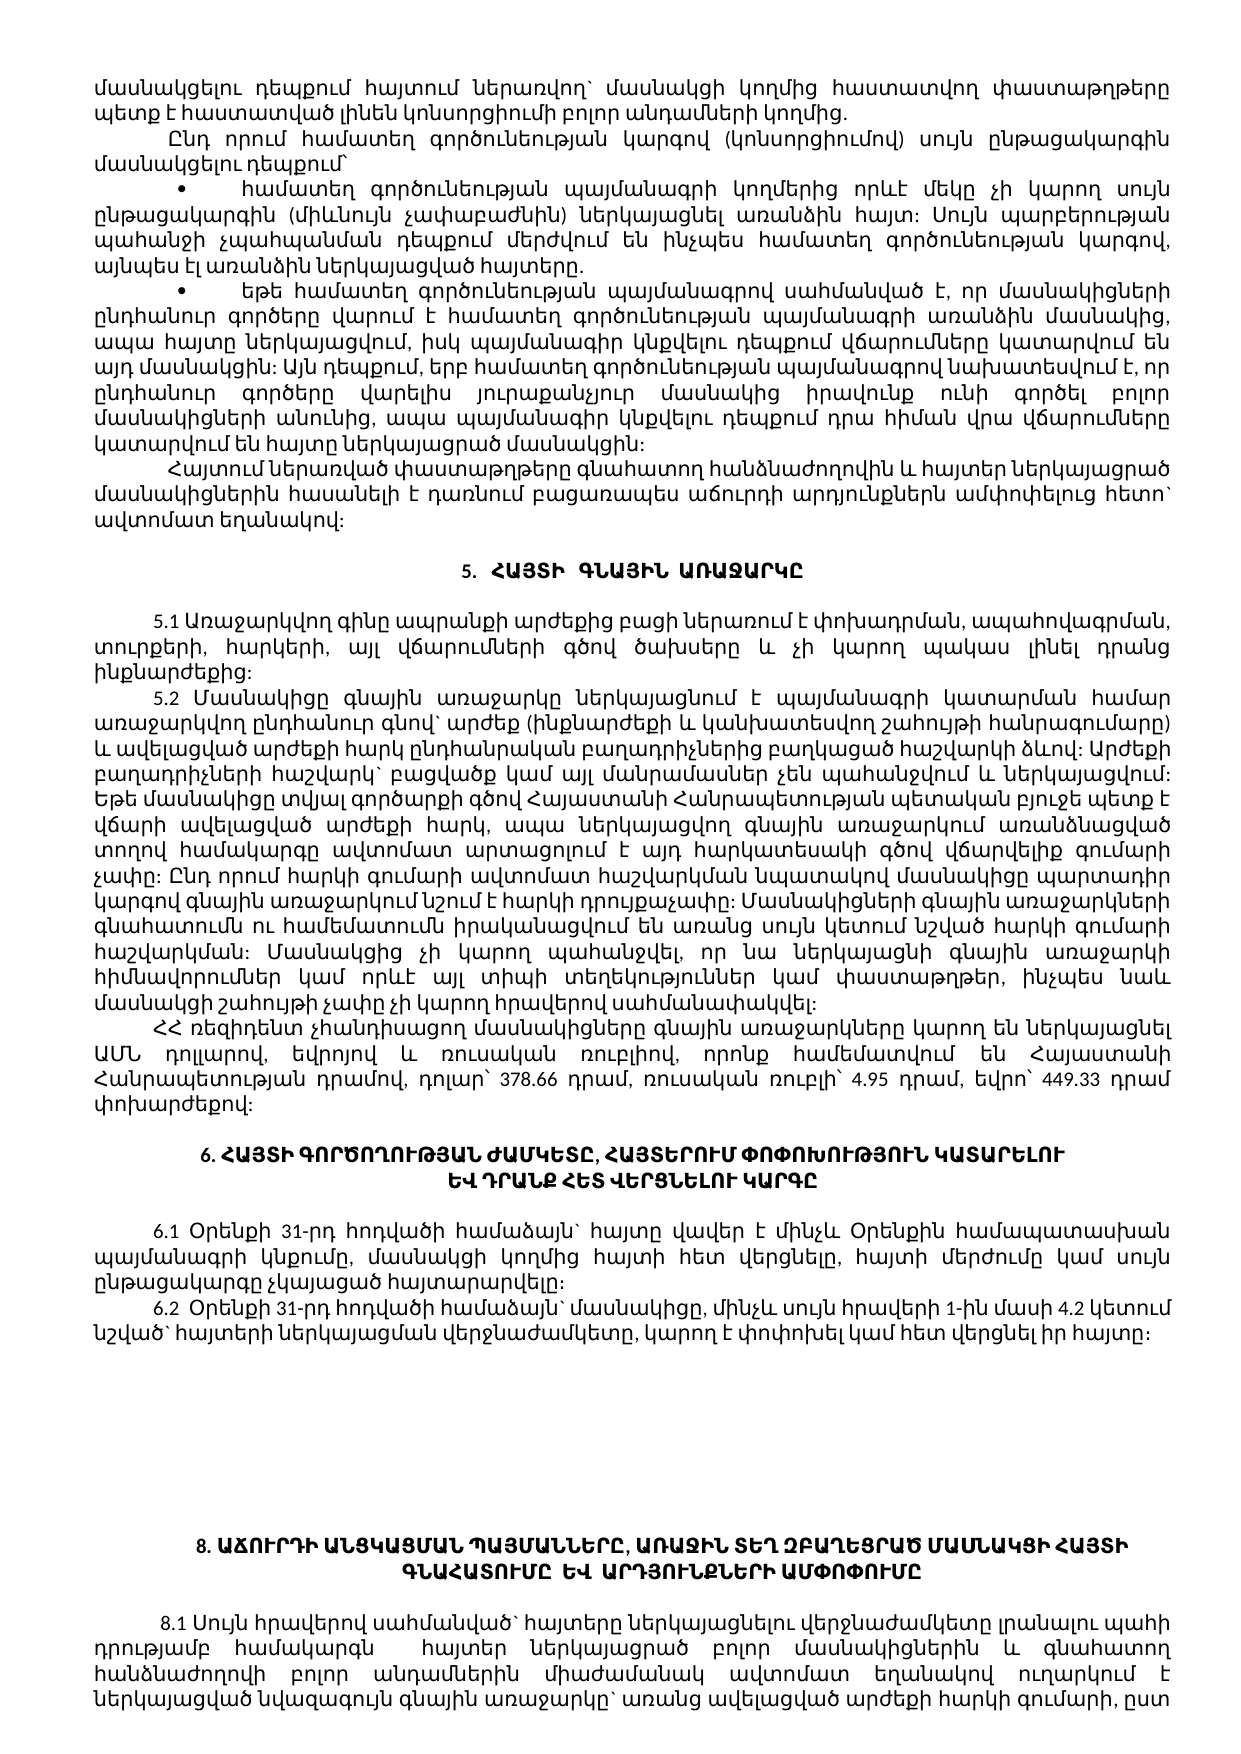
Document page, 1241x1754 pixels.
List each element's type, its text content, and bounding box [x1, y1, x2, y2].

text ԵՎ ԴՐԱՆՔ ՀԵՏ ՎԵՐՑՆԵԼՈՒ ԿԱՐԳԸ [94, 1168, 1171, 1193]
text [94, 1610, 1171, 1712]
list եթե համատեղ գործունեության պայմանագրով սահմանված է, որ մասնակիցների ընդհանուր գործերը վարում է համատեղ գործունեության պայմանագրի առանձին մասնակից, ապա հայտը ներկայացվում, իսկ պայմանագիր կնքվելու դեպքում վճարումները կատարվում են այդ մասնակցին: Այն դեպքում, երբ համատեղ գործունեության պայմանագրով նախատեսվում է, որ ընդհանուր գործերը վարելիս յուրաքանչյուր մասնակից իրավունք ունի գործել բոլոր մասնակիցների անունից, ապա պայմանագիր կնքվելու դեպքում դրա հիման վրա վճարումները կատարվում են հայտը ներկայացրած մասնակցին: [94, 278, 1171, 456]
text Հայտում ներառված փաստաթղթերը գնահատող հանձնաժողովին և հայտեր ներկայացրած մասնակիցներին հասանելի է դառնում բացառապես աճուրդի արդյունքներն ամփոփելուց հետո` ավտոմատ եղանակով: [94, 456, 1171, 532]
text 6.2 Օրենքի 31-րդ հոդվածի համաձայն` մասնակիցը, մինչև սույն հրավերի 1-ին մասի 4.2 կետում նշված` հայտերի ներկայացման վերջնաժամկետը, կարող է փոփոխել կամ հետ վերցնել իր հայտը։ [94, 1295, 1171, 1346]
text 5. ՀԱՅՏԻ ԳՆԱՅԻՆ ԱՌԱՋԱՐԿԸ [94, 558, 1171, 583]
text 5.1 Առաջարկվող գինը ապրանքի արժեքից բացի ներառում է փոխադրման, ապահովագրման, տուրքերի, հարկերի, այլ վճարումների գծով ծախսերը և չի կարող պակաս լինել դրանց ինքնարժեքից: [94, 609, 1171, 685]
text 6. ՀԱՅՏԻ ԳՈՐԾՈՂՈՒԹՅԱՆ ԺԱՄԿԵՏԸ, ՀԱՅՏԵՐՈՒՄ ՓՈՓՈԽՈՒԹՅՈՒՆ ԿԱՏԱՐԵԼՈՒ [94, 1142, 1171, 1168]
list համատեղ գործունեության պայմանագրի կողմերից որևէ մեկը չի կարող սույն ընթացակարգին (միևնույն չափաբաժնին) ներկայացնել առանձին հայտ: Սույն պարբերության պահանջի չպահպանման դեպքում մերժվում են ինչպես համատեղ գործունեության կարգով, այնպես էլ առանձին ներկայացված հայտերը. [94, 177, 1171, 278]
text ԳՆԱՀԱՏՈՒՄԸ ԵՎ ԱՐԴՅՈՒՆՔՆԵՐԻ ԱՄՓՈՓՈՒՄԸ [94, 1559, 1171, 1584]
text 6.1 Օրենքի 31-րդ հոդվածի համաձայն` հայտը վավեր է մինչև Օրենքին համապատասխան պայմանագրի կնքումը, մասնակցի կողմից հայտի հետ վերցնելը, հայտի մերժումը կամ սույն ընթացակարգը չկայացած հայտարարվելը։ [94, 1219, 1171, 1295]
text 5.2 Մասնակիցը գնային առաջարկը ներկայացնում է պայմանագրի կատարման համար առաջարկվող ընդհանուր գնով` արժեք (ինքնարժեքի և կանխատեսվող շահույթի հանրագումարը) և ավելացված արժեքի հարկ ընդհանրական բաղադրիչներից բաղկացած հաշվարկի ձևով: Արժեքի բաղադրիչների հաշվարկ` բացվածք կամ այլ մանրամասներ չեն պահանջվում և ներկայացվում: Եթե մասնակիցը տվյալ գործարքի գծով Հայաստանի Հանրապետության պետական բյուջե պետք է վճարի ավելացված արժեքի հարկ, ապա ներկայացվող գնային առաջարկում առանձնացված տողով համակարգը ավտոմատ արտացոլում է այդ հարկատեսակի գծով վճարվելիք գումարի չափը: Ընդ որում հարկի գումարի ավտոմատ հաշվարկման նպատակով մասնակիցը պարտադիր կարգով գնային առաջարկում նշում է հարկի դրույքաչափը: Մասնակիցների գնային առաջարկների գնահատումն ու համեմատումն իրականացվում են առանց սույն կետում նշված հարկի գումարի հաշվարկման: Մասնակցից չի կարող պահանջվել, որ նա ներկայացնի գնային առաջարկի հիմնավորումներ կամ որևէ այլ տիպի տեղեկություններ կամ փաստաթղթեր, ինչպես նաև մասնակցի շահույթի չափը չի կարող հրավերով սահմանափակվել: [94, 685, 1171, 1015]
text 8. ԱՃՈՒՐԴԻ ԱՆՑԿԱՑՄԱՆ ՊԱՅՄԱՆՆԵՐԸ, ԱՌԱՋԻՆ ՏԵՂ ԶԲԱՂԵՑՐԱԾ ՄԱՍՆԱԿՑԻ ՀԱՅՏԻ [94, 1534, 1171, 1559]
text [94, 75, 1171, 126]
text Ընդ որում համատեղ գործունեության կարգով (կոնսորցիումով) սույն ընթացակարգին մասնակցելու դեպքում՝ [94, 126, 1171, 177]
text ՀՀ ռեզիդենտ չհանդիսացող մասնակիցները գնային առաջարկները կարող են ներկայացնել ԱՄՆ դոլլարով, եվրոյով և ռուսական ռուբլիով, որոնք համեմատվում են Հայաստանի Հանրապետության դրամով, դոլար՝ 378.66 դրամ, ռուսական ռուբլի՝ 4.95 դրամ, եվրո՝ 449.33 դրամ փոխարժեքով: [94, 1015, 1171, 1117]
